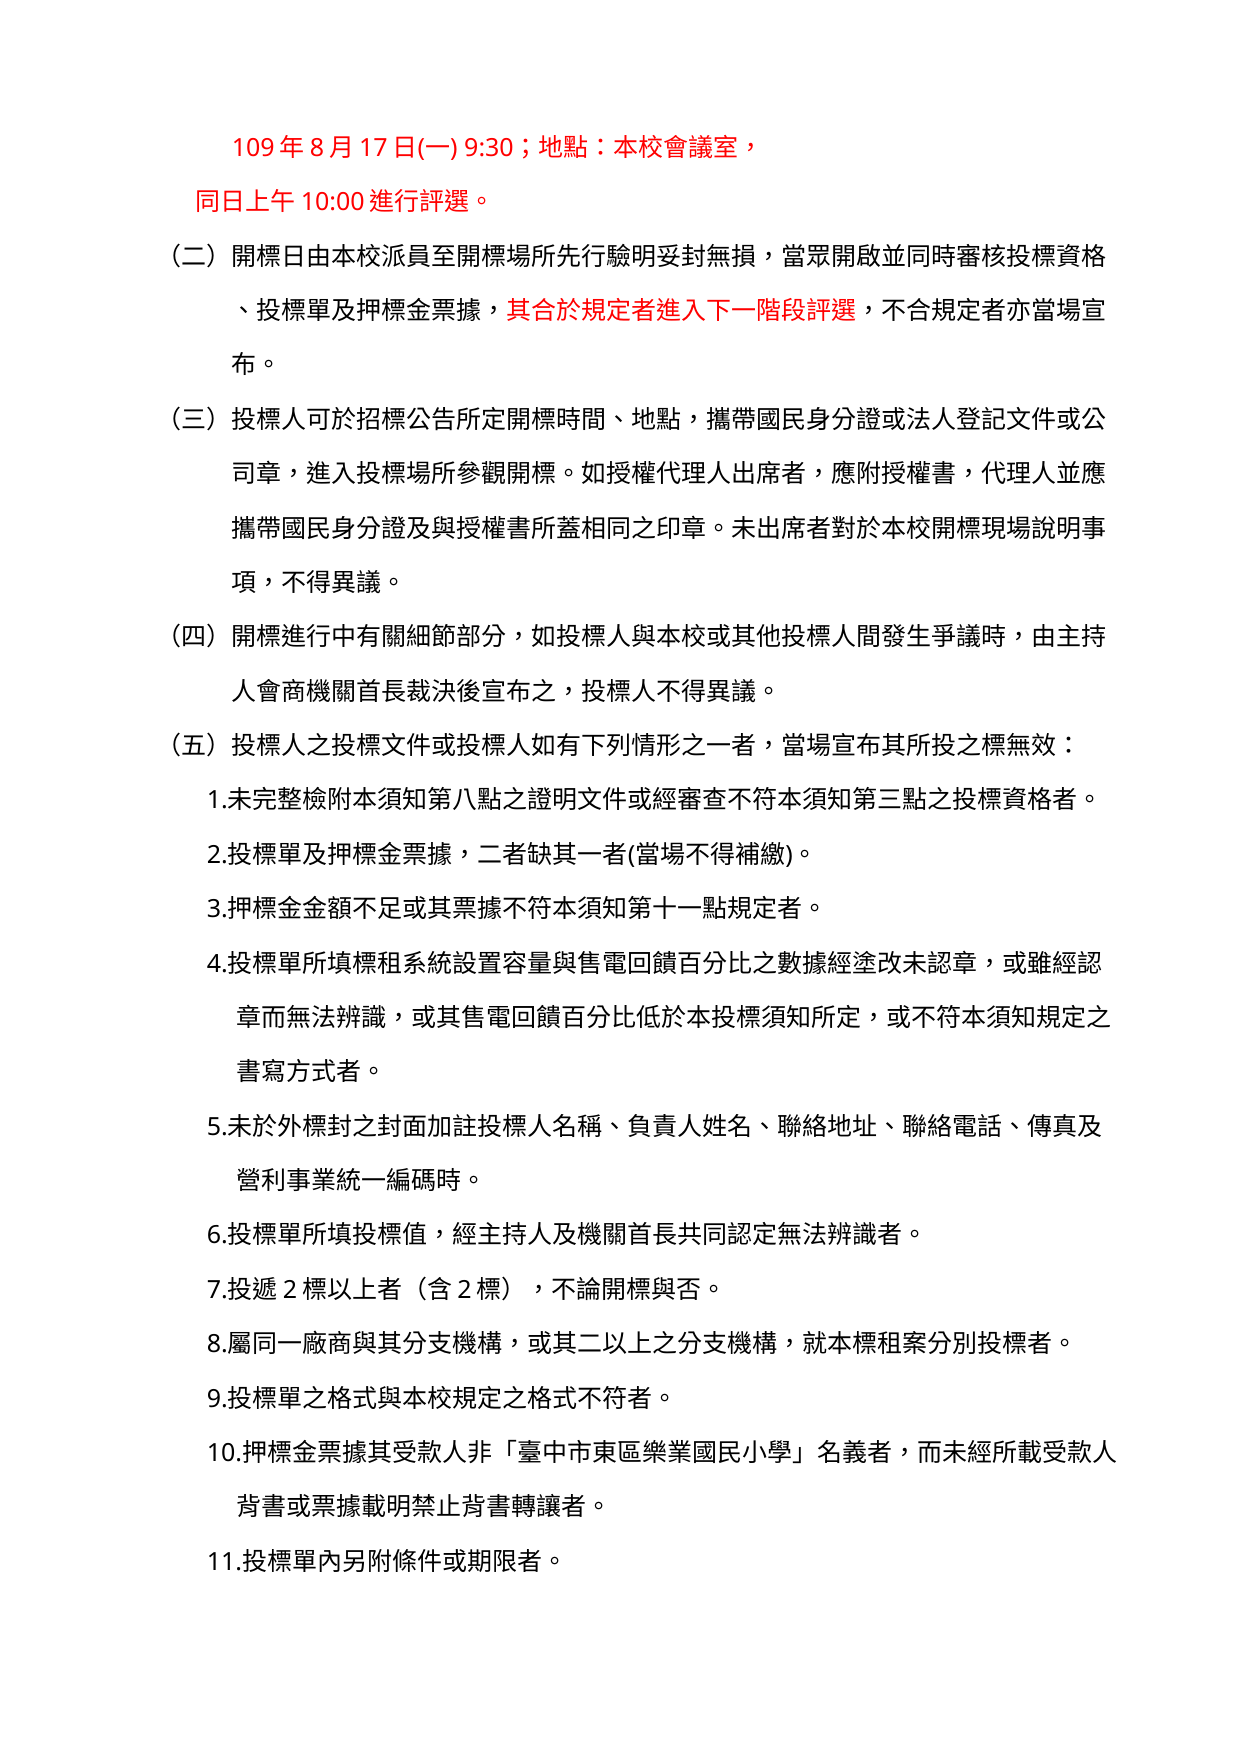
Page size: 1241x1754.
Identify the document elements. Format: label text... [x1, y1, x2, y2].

text 1.未完整檢附本須知第八點之證明文件或經審查不符本須知第三點之投標資格者。 [207, 780, 1122, 816]
text 7.投遞2標以上者（含2標），不論開標與否。 [207, 1269, 1122, 1306]
text （二）開標日由本校派員至開標場所先行驗明妥封無損，當眾開啟並同時審核投標資格 、投標單及押標金票據，其合於規定者進入下一階段評選，不合規定者亦當場宣布。 [157, 236, 1122, 381]
text 9.投標單之格式與本校規定之格式不符者。 [207, 1378, 1122, 1414]
text 8.屬同一廠商與其分支機構，或其二以上之分支機構，就本標租案分別投標者。 [207, 1324, 1122, 1360]
text 3.押標金金額不足或其票據不符本須知第十一點規定者。 [207, 889, 1122, 925]
text 6.投標單所填投標值，經主持人及機關首長共同認定無法辨識者。 [207, 1215, 1122, 1251]
text 11.投標單內另附條件或期限者。 [207, 1541, 1122, 1577]
text （五）投標人之投標文件或投標人如有下列情形之一者，當場宣布其所投之標無效： [157, 726, 1122, 762]
text 10.押標金票據其受款人非「臺中市東區樂業國民小學」名義者，而未經所載受款人背書或票據載明禁止背書轉讓者。 [207, 1432, 1122, 1523]
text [157, 127, 1122, 164]
text 4.投標單所填標租系統設置容量與售電回饋百分比之數據經塗改未認章，或雖經認章而無法辨識，或其售電回饋百分比低於本投標須知所定，或不符本須知規定之書寫方式者。 [207, 943, 1122, 1088]
text 同日上午10:00進行評選。 [157, 182, 1122, 218]
text （三）投標人可於招標公告所定開標時間、地點，攜帶國民身分證或法人登記文件或公司章，進入投標場所參觀開標。如授權代理人出席者，應附授權書，代理人並應攜帶國民身分證及與授權書所蓋相同之印章。未出席者對於本校開標現場說明事項，不得異議。 [157, 399, 1122, 599]
text 2.投標單及押標金票據，二者缺其一者(當場不得補繳)。 [207, 834, 1122, 871]
text 5.未於外標封之封面加註投標人名稱、負責人姓名、聯絡地址、聯絡電話、傳真及營利事業統一編碼時。 [207, 1106, 1122, 1197]
text （四）開標進行中有關細節部分，如投標人與本校或其他投標人間發生爭議時，由主持人會商機關首長裁決後宣布之，投標人不得異議。 [157, 617, 1122, 707]
